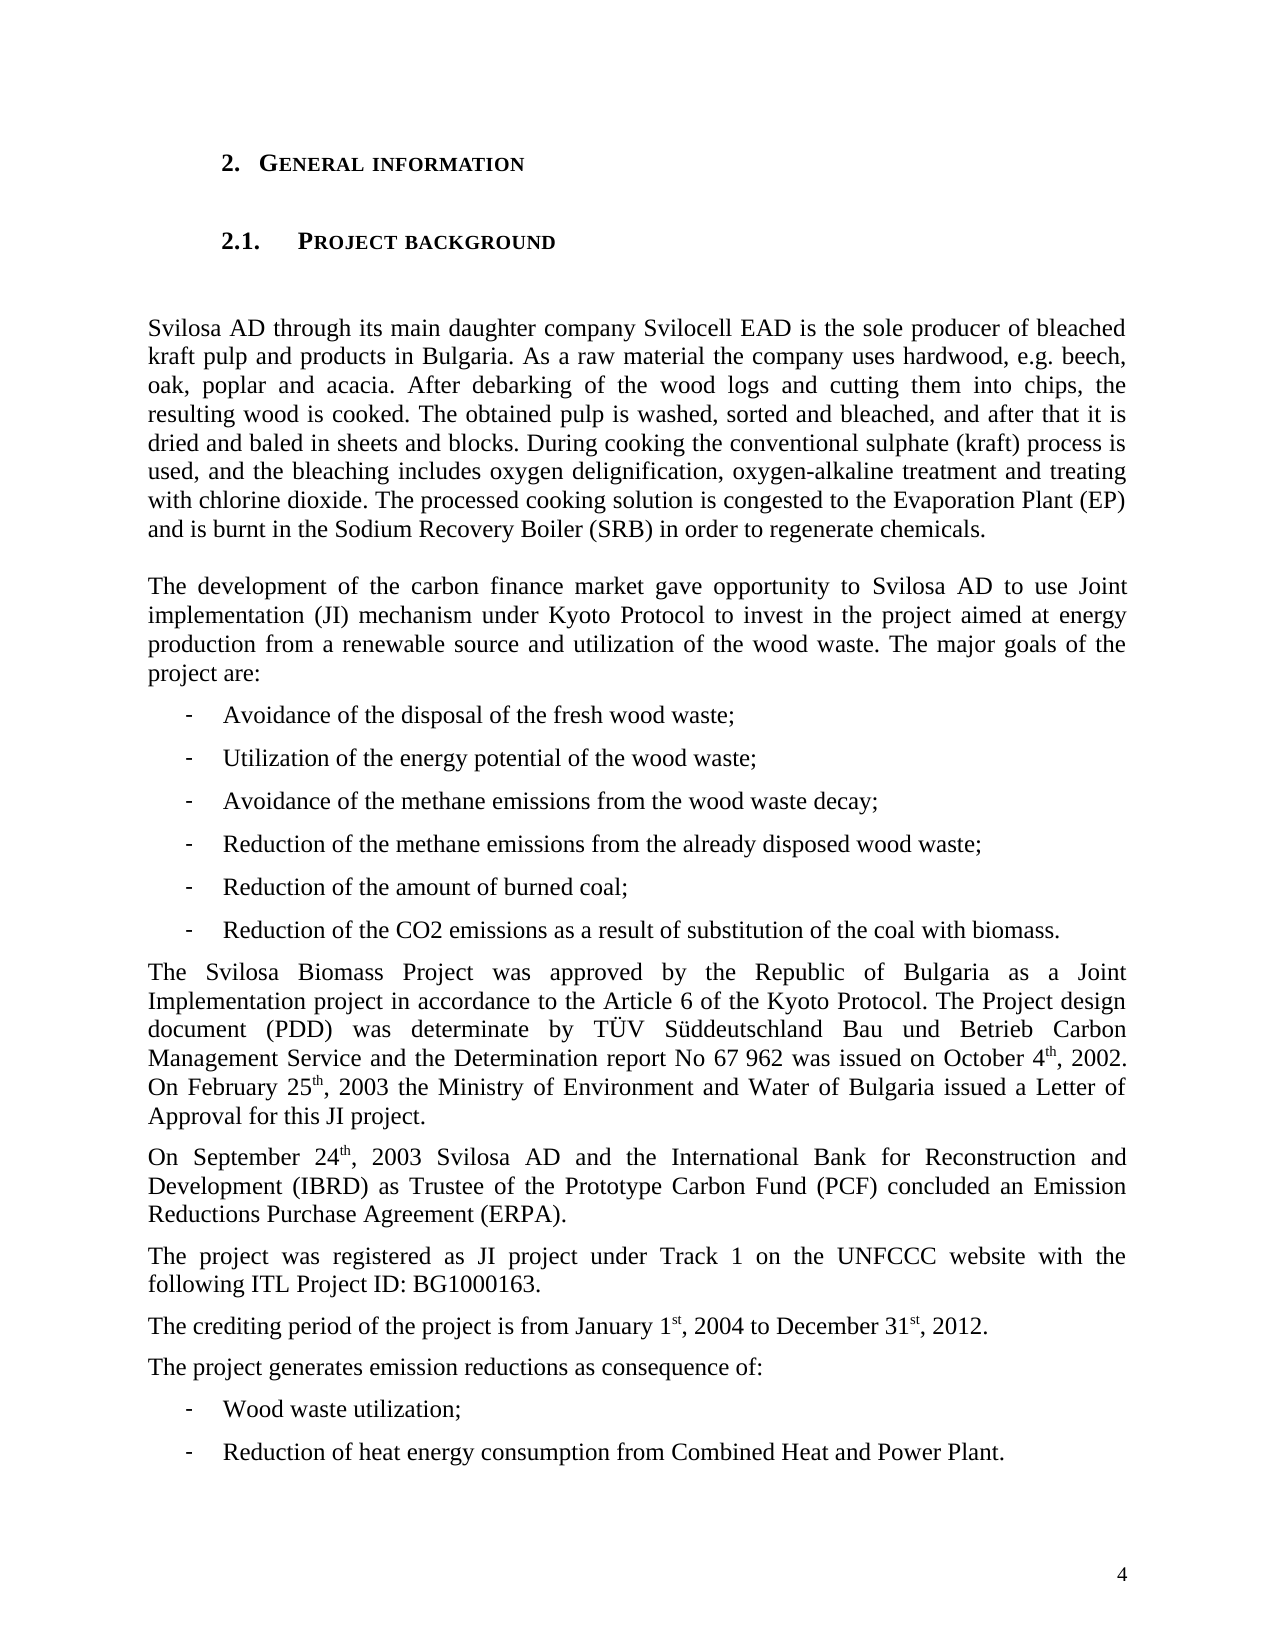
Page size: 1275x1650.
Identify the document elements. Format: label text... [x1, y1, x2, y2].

subtitle Project background [221, 226, 1127, 255]
list Reduction of the СО2 emissions as a result of substitution of the coal with biomass. [185, 914, 1127, 944]
text The project generates emission reductions as consequence of: [148, 1352, 1127, 1381]
list Reduction of heat energy consumption from Combined Heat and Power Plant. [185, 1436, 1127, 1467]
text On September 24th, 2003 Svilosa AD and the International Bank for Reconstruction and Development (IBRD) as Trustee of the Prototype Carbon Fund (PCF) concluded an Emission Reductions Purchase Agreement (ERPA). [148, 1142, 1127, 1228]
text The project was registered as JI project under Track 1 on the UNFCCC website with the following ITL Project ID: BG1000163. [148, 1241, 1127, 1298]
text The development of the carbon finance market gave opportunity to Svilosa AD to use Joint implementation (JI) mechanism under Kyoto Protocol to invest in the project aimed at energy production from a renewable source and utilization of the wood waste. The major goals of the project are: [148, 571, 1127, 686]
list Avoidance of the methane emissions from the wood waste decay; [185, 785, 1127, 815]
list Reduction of the methane emissions from the already disposed wood waste; [185, 828, 1127, 858]
text Svilosa AD through its main daughter company Svilocell EAD is the sole producer of bleached kraft pulp and products in Bulgaria. As a raw material the company uses hardwood, e.g. beech, oak, poplar and acacia. After debarking of the wood logs and cutting them into chips, the resulting wood is cooked. The obtained pulp is washed, sorted and bleached, and after that it is dried and baled in sheets and blocks. During cooking the conventional sulphate (kraft) process is used, and the bleaching includes oxygen delignification, oxygen-alkaline treatment and treating with chlorine dioxide. The processed cooking solution is congested to the Evaporation Plant (EP) and is burnt in the Sodium Recovery Boiler (SRB) in order to regenerate chemicals. [148, 313, 1127, 543]
text The Svilosa Biomass Project was approved by the Republic of Bulgaria as a Joint Implementation project in accordance to the Article 6 of the Kyoto Protocol. The Project design document (PDD) was determinate by TÜV Süddeutschland Bau und Betrieb Carbon Management Service and the Determination report No 67 962 was issued on October 4th, 2002. On February 25th, 2003 the Ministry of Environment and Water of Bulgaria issued a Letter of Approval for this JI project. [148, 957, 1127, 1129]
subtitle General information [221, 148, 1127, 176]
list Utilization of the energy potential of the wood waste; [185, 742, 1127, 772]
text The crediting period of the project is from January 1st, 2004 to December 31st, 2012. [148, 1311, 1127, 1339]
list Reduction of the amount of burned coal; [185, 871, 1127, 901]
list Avoidance of the disposal of the fresh wood waste; [185, 699, 1127, 729]
list Wood waste utilization; [185, 1393, 1127, 1424]
